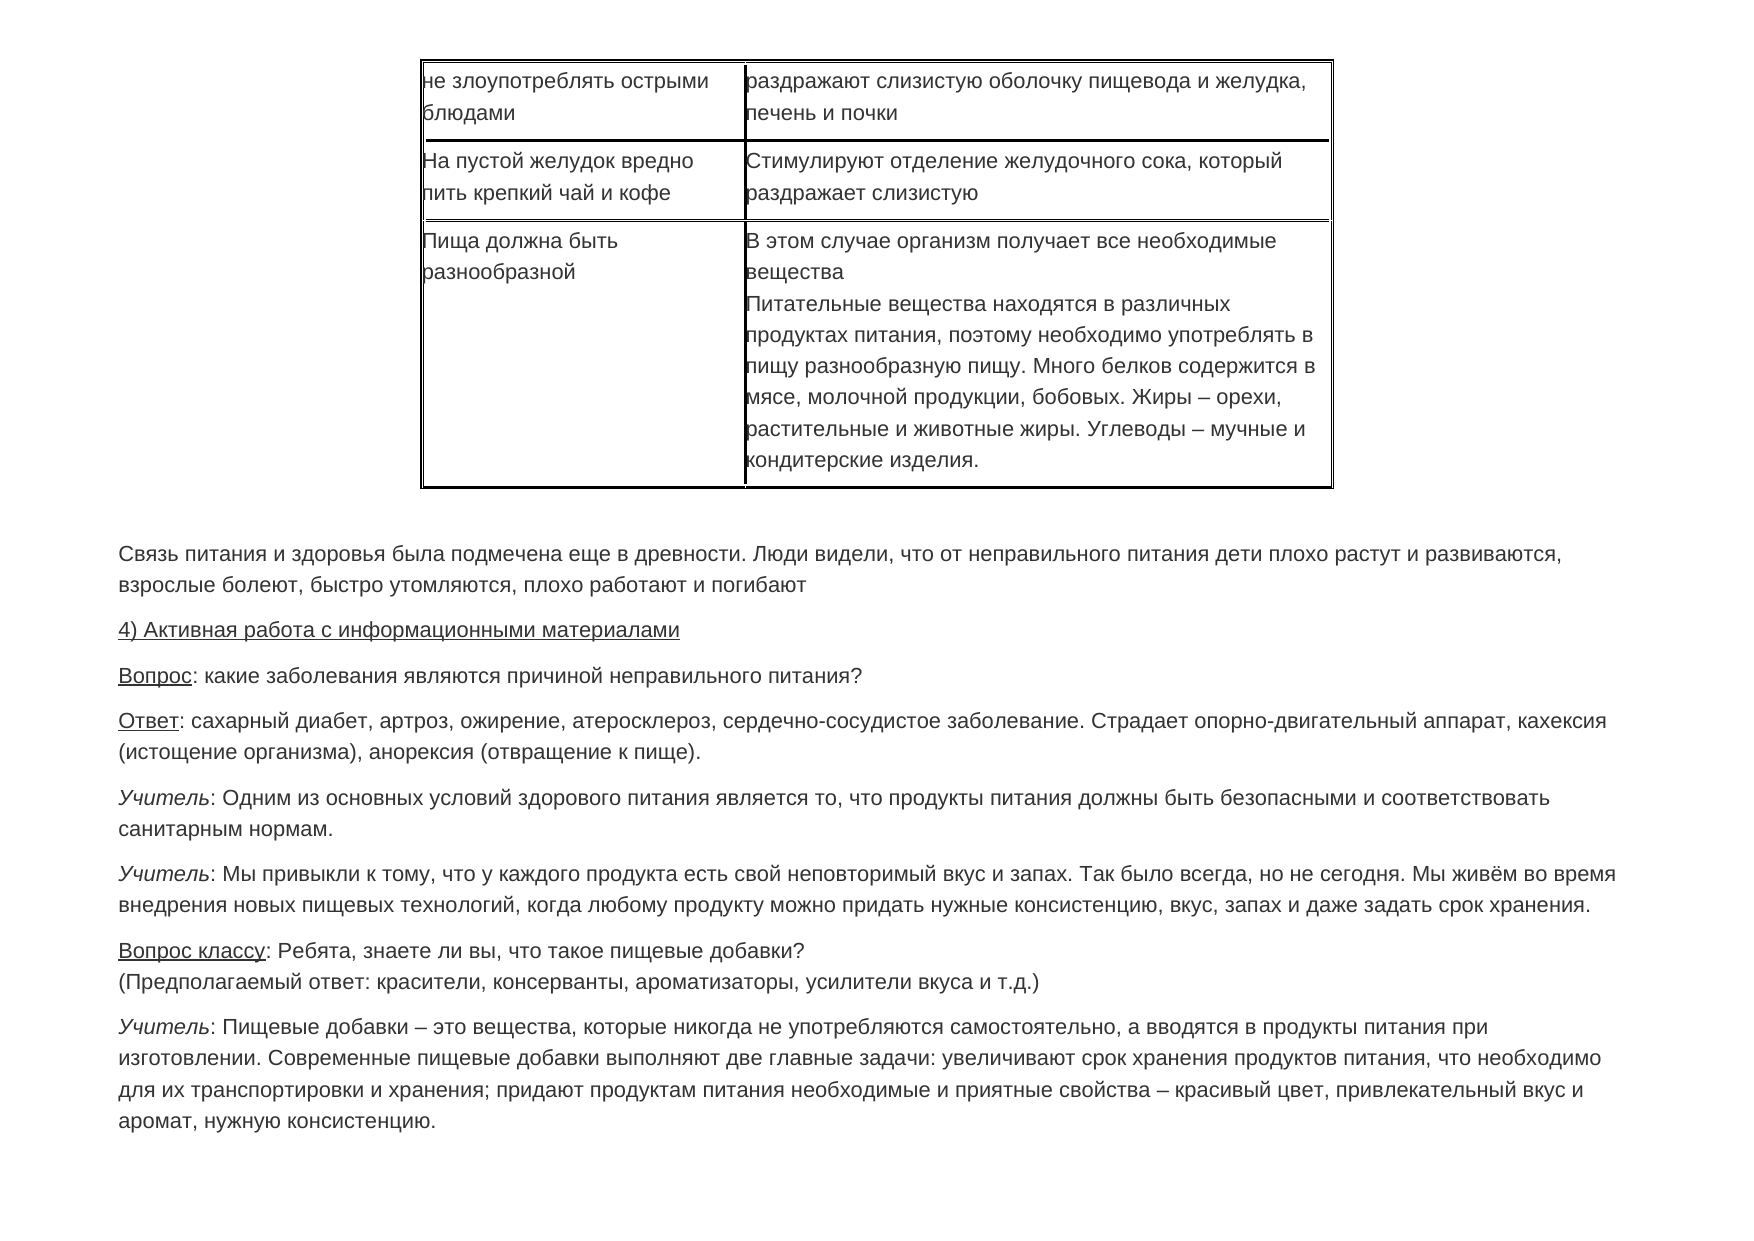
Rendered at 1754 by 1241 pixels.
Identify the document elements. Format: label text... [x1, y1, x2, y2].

table_cell Стимулируют отделение желудочного сока, который раздражает слизистую [747, 139, 1331, 219]
text 4) Активная работа с информационными материалами [118, 611, 1636, 642]
text Вопрос: какие заболевания являются причиной неправильного питания? [118, 656, 1636, 688]
table_cell В этом случае организм получает все необходимые вещества Питательные вещества находятся в различных продуктах питания, поэтому необходимо употреблять в пищу разнообразную пищу. Много белков содержится в мясе, молочной продукции, бобовых. Жиры – орехи, растительные и животные жиры. Углеводы – мучные и кондитерские изделия. [745, 219, 1332, 486]
table_cell На пустой желудок вредно пить крепкий чай и кофе [424, 139, 744, 219]
table_cell Пища должна быть разнообразной [422, 219, 745, 486]
table_cell не злоупотреблять острыми блюдами [424, 63, 745, 139]
text Учитель: Одним из основных условий здорового питания является то, что продукты питания должны быть безопасными и соответствовать санитарным нормам. [118, 778, 1636, 841]
text Учитель: Мы привыкли к тому, что у каждого продукта есть свой неповторимый вкус и запах. Так было всегда, но не сегодня. Мы живём во время внедрения новых пищевых технологий, когда любому продукту можно придать нужные консистенцию, вкус, запах и даже задать срок хранения. [118, 855, 1636, 917]
table_cell раздражают слизистую оболочку пищевода и желудка, печень и почки [745, 63, 1331, 139]
text Вопрос классу: Ребята, знаете ли вы, что такое пищевые добавки? (Предполагаемый ответ: красители, консерванты, ароматизаторы, усилители вкуса и т.д.) [118, 931, 1636, 994]
text Связь питания и здоровья была подмечена еще в древности. Люди видели, что от неправильного питания дети плохо растут и развиваются, взрослые болеют, быстро утомляются, плохо работают и погибают [118, 534, 1636, 597]
text Ответ: сахарный диабет, артроз, ожирение, атеросклероз, сердечно-сосудистое заболевание. Страдает опорно-двигательный аппарат, кахексия (истощение организма), анорексия (отвращение к пище). [118, 702, 1636, 764]
text Учитель: Пищевые добавки – это вещества, которые никогда не употребляются самостоятельно, а вводятся в продукты питания при изготовлении. Современные пищевые добавки выполняют две главные задачи: увеличивают срок хранения продуктов питания, что необходимо для их транспортировки и хранения; придают продуктам питания необходимые и приятные свойства – красивый цвет, привлекательный вкус и аромат, нужную консистенцию. [118, 1008, 1636, 1133]
